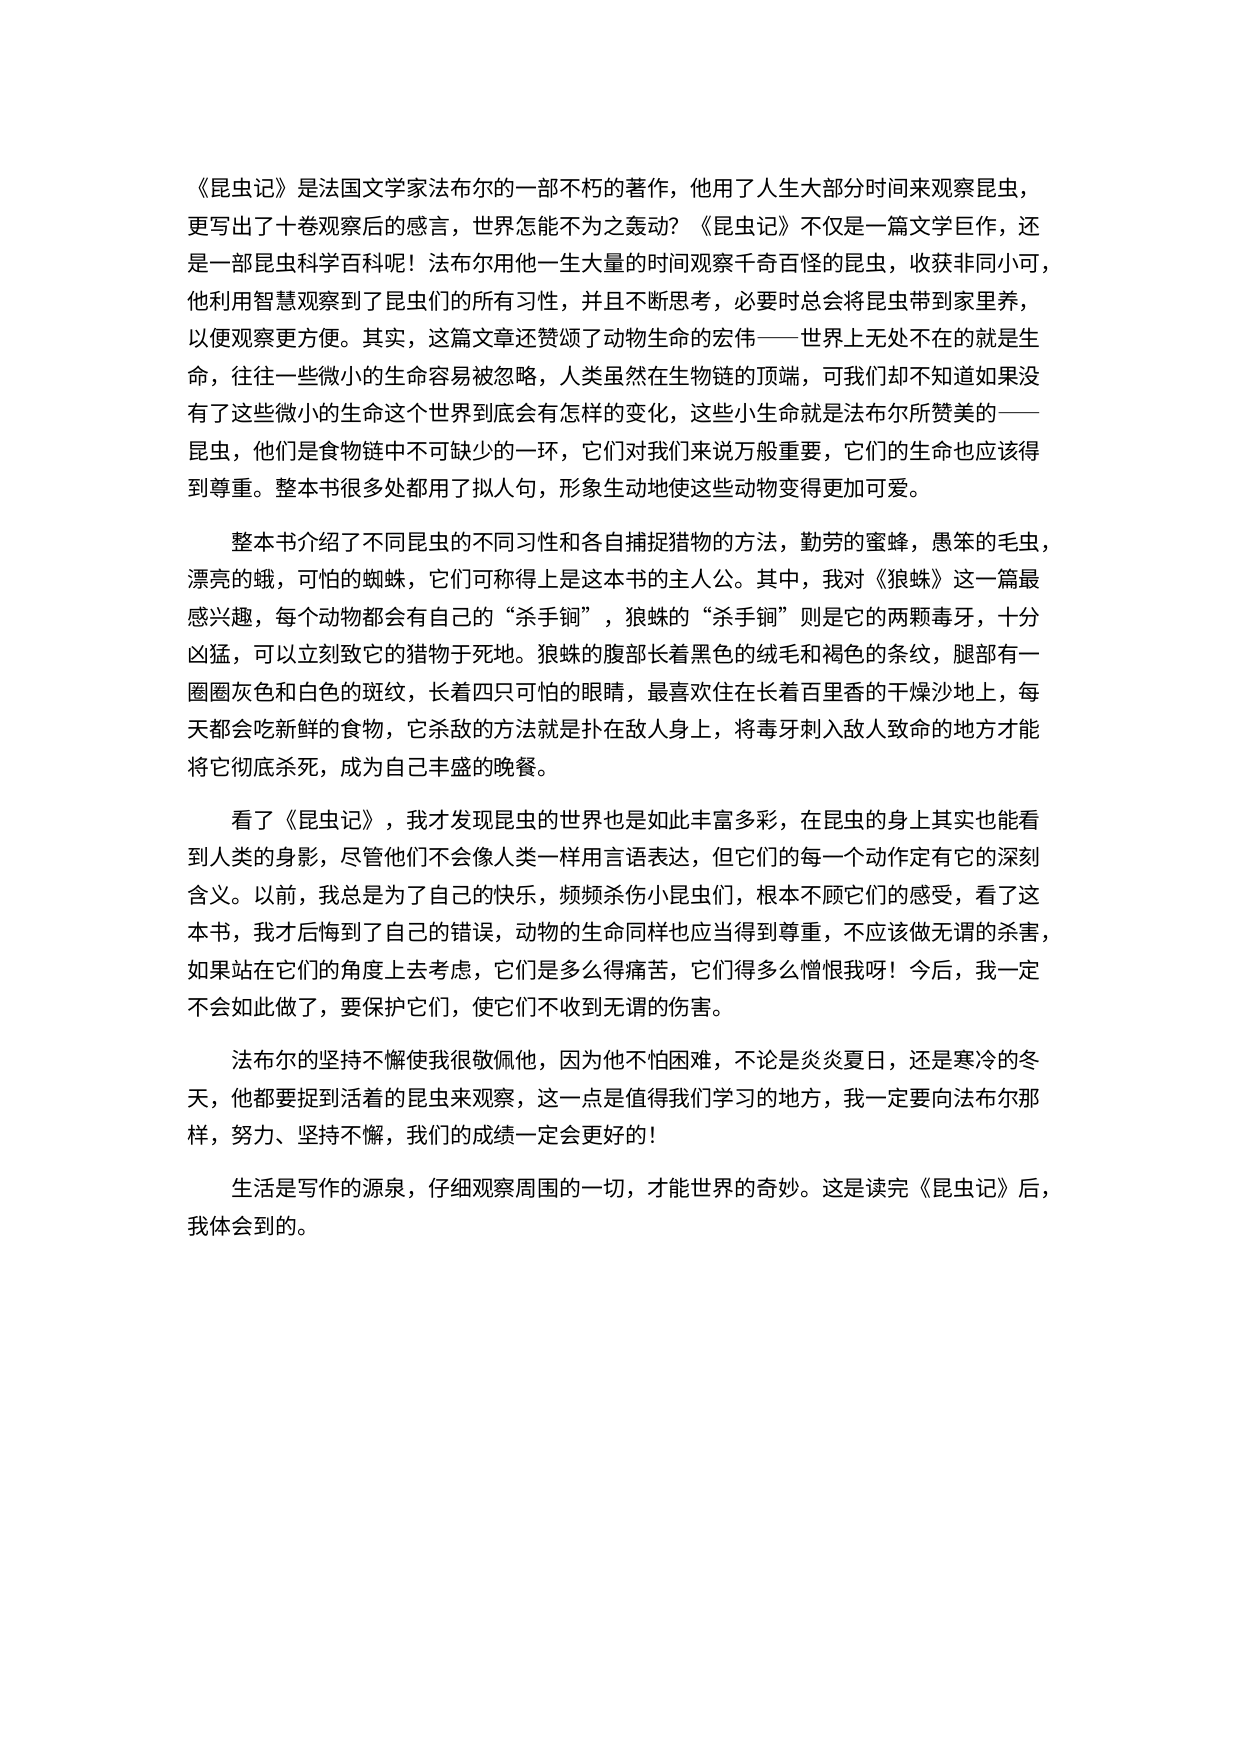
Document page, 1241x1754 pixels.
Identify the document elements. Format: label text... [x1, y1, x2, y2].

text 法布尔的坚持不懈使我很敬佩他，因为他不怕困难，不论是炎炎夏日，还是寒冷的冬天，他都要捉到活着的昆虫来观察，这一点是值得我们学习的地方，我一定要向法布尔那样，努力、坚持不懈，我们的成绩一定会更好的！ [187, 1037, 1053, 1150]
text 整本书介绍了不同昆虫的不同习性和各自捕捉猎物的方法，勤劳的蜜蜂，愚笨的毛虫，漂亮的蛾，可怕的蜘蛛，它们可称得上是这本书的主人公。其中，我对《狼蛛》这一篇最感兴趣，每个动物都会有自己的“杀手锏”，狼蛛的“杀手锏”则是它的两颗毒牙，十分凶猛，可以立刻致它的猎物于死地。狼蛛的腹部长着黑色的绒毛和褐色的条纹，腿部有一圈圈灰色和白色的斑纹，长着四只可怕的眼睛，最喜欢住在长着百里香的干燥沙地上，每天都会吃新鲜的食物，它杀敌的方法就是扑在敌人身上，将毒牙刺入敌人致命的地方才能将它彻底杀死，成为自己丰盛的晚餐。 [187, 519, 1053, 781]
text 《昆虫记》是法国文学家法布尔的一部不朽的著作，他用了人生大部分时间来观察昆虫，更写出了十卷观察后的感言，世界怎能不为之轰动？《昆虫记》不仅是一篇文学巨作，还是一部昆虫科学百科呢！法布尔用他一生大量的时间观察千奇百怪的昆虫，收获非同小可，他利用智慧观察到了昆虫们的所有习性，并且不断思考，必要时总会将昆虫带到家里养，以便观察更方便。其实，这篇文章还赞颂了动物生命的宏伟——世界上无处不在的就是生命，往往一些微小的生命容易被忽略，人类虽然在生物链的顶端，可我们却不知道如果没有了这些微小的生命这个世界到底会有怎样的变化，这些小生命就是法布尔所赞美的——昆虫，他们是食物链中不可缺少的一环，它们对我们来说万般重要，它们的生命也应该得到尊重。整本书很多处都用了拟人句，形象生动地使这些动物变得更加可爱。 [187, 166, 1053, 503]
text 看了《昆虫记》，我才发现昆虫的世界也是如此丰富多彩，在昆虫的身上其实也能看到人类的身影，尽管他们不会像人类一样用言语表达，但它们的每一个动作定有它的深刻含义。以前，我总是为了自己的快乐，频频杀伤小昆虫们，根本不顾它们的感受，看了这本书，我才后悔到了自己的错误，动物的生命同样也应当得到尊重，不应该做无谓的杀害，如果站在它们的角度上去考虑，它们是多么得痛苦，它们得多么憎恨我呀！今后，我一定不会如此做了，要保护它们，使它们不收到无谓的伤害。 [187, 797, 1053, 1022]
text 生活是写作的源泉，仔细观察周围的一切，才能世界的奇妙。这是读完《昆虫记》后，我体会到的。 [187, 1166, 1053, 1241]
